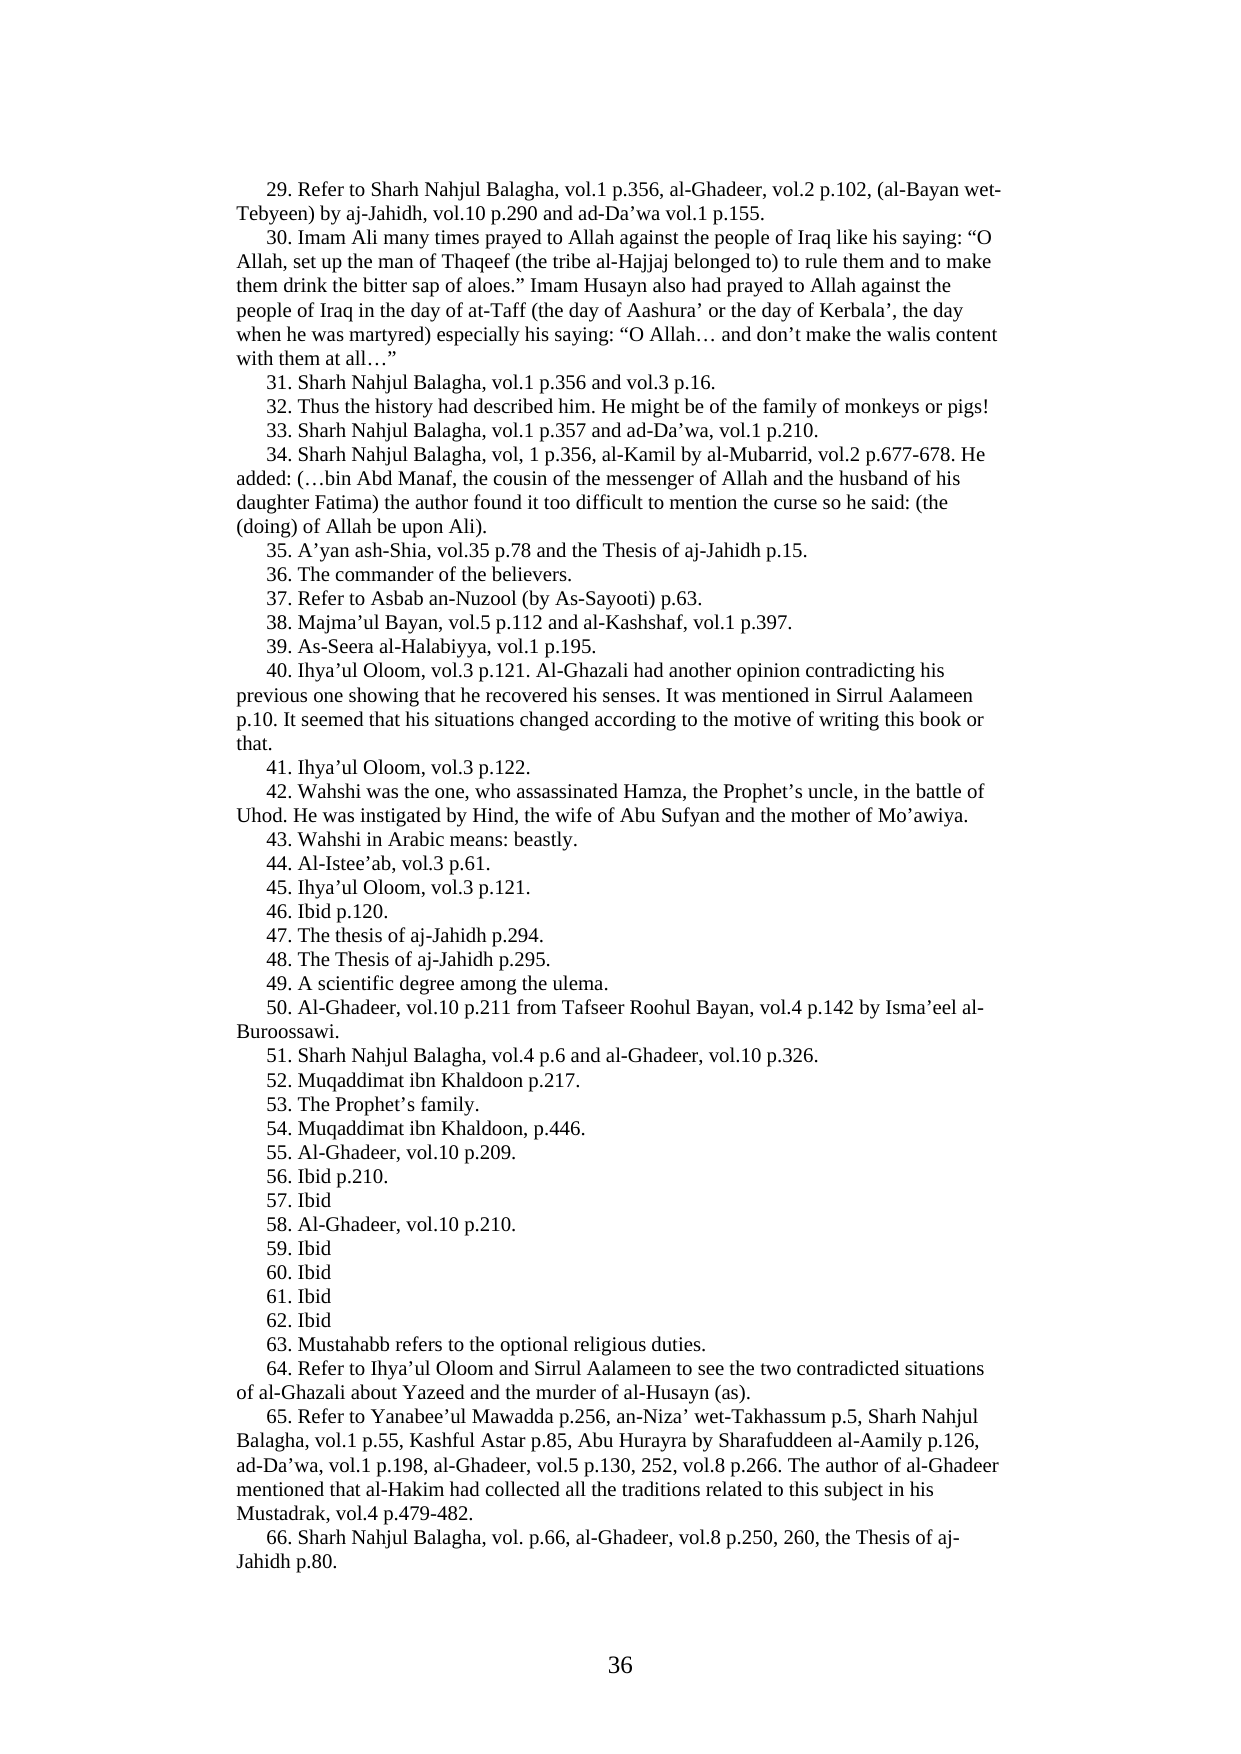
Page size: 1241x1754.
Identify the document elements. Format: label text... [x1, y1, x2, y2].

text 64. Refer to Ihya’ul Oloom and Sirrul Aalameen to see the two contradicted situations of al-Ghazali about Yazeed and the murder of al-Husayn (as). [236, 1356, 1004, 1404]
text 58. Al-Ghadeer, vol.10 p.210. [236, 1212, 1004, 1236]
text 34. Sharh Nahjul Balagha, vol, 1 p.356, al-Kamil by al-Mubarrid, vol.2 p.677-678. He added: (…bin Abd Manaf, the cousin of the messenger of Allah and the husband of his daughter Fatima) the author found it too difficult to mention the curse so he said: (the (doing) of Allah be upon Ali). [236, 442, 1004, 538]
text 61. Ibid [236, 1284, 1004, 1308]
text 40. Ihya’ul Oloom, vol.3 p.121. Al-Ghazali had another opinion contradicting his previous one showing that he recovered his senses. It was mentioned in Sirrul Aalameen p.10. It seemed that his situations changed according to the motive of writing this book or that. [236, 658, 1004, 755]
text 35. A’yan ash-Shia, vol.35 p.78 and the Thesis of aj-Jahidh p.15. [236, 538, 1004, 562]
text 49. A scientific degree among the ulema. [236, 971, 1004, 995]
text 65. Refer to Yanabee’ul Mawadda p.256, an-Niza’ wet-Takhassum p.5, Sharh Nahjul Balagha, vol.1 p.55, Kashful Astar p.85, Abu Hurayra by Sharafuddeen al-Aamily p.126, ad-Da’wa, vol.1 p.198, al-Ghadeer, vol.5 p.130, 252, vol.8 p.266. The author of al-Ghadeer mentioned that al-Hakim had collected all the traditions related to this subject in his Mustadrak, vol.4 p.479-482. [236, 1404, 1004, 1525]
text 62. Ibid [236, 1308, 1004, 1332]
text 63. Mustahabb refers to the optional religious duties. [236, 1332, 1004, 1356]
text 45. Ihya’ul Oloom, vol.3 p.121. [236, 875, 1004, 899]
text 46. Ibid p.120. [236, 899, 1004, 923]
text 39. As-Seera al-Halabiyya, vol.1 p.195. [236, 634, 1004, 658]
text 50. Al-Ghadeer, vol.10 p.211 from Tafseer Roohul Bayan, vol.4 p.142 by Isma’eel al-Buroossawi. [236, 995, 1004, 1043]
text 32. Thus the history had described him. He might be of the family of monkeys or pigs! [236, 394, 1004, 418]
text 57. Ibid [236, 1188, 1004, 1212]
text 56. Ibid p.210. [236, 1164, 1004, 1188]
text 33. Sharh Nahjul Balagha, vol.1 p.357 and ad-Da’wa, vol.1 p.210. [236, 418, 1004, 442]
text 53. The Prophet’s family. [236, 1092, 1004, 1116]
text 42. Wahshi was the one, who assassinated Hamza, the Prophet’s uncle, in the battle of Uhod. He was instigated by Hind, the wife of Abu Sufyan and the mother of Mo’awiya. [236, 779, 1004, 827]
text 38. Majma’ul Bayan, vol.5 p.112 and al-Kashshaf, vol.1 p.397. [236, 610, 1004, 634]
text 47. The thesis of aj-Jahidh p.294. [236, 923, 1004, 947]
text 66. Sharh Nahjul Balagha, vol. p.66, al-Ghadeer, vol.8 p.250, 260, the Thesis of aj-Jahidh p.80. [236, 1525, 1004, 1573]
text 36. The commander of the believers. [236, 562, 1004, 586]
text 60. Ibid [236, 1260, 1004, 1284]
text 31. Sharh Nahjul Balagha, vol.1 p.356 and vol.3 p.16. [236, 370, 1004, 394]
text 55. Al-Ghadeer, vol.10 p.209. [236, 1140, 1004, 1164]
text 30. Imam Ali many times prayed to Allah against the people of Iraq like his saying: “O Allah, set up the man of Thaqeef (the tribe al-Hajjaj belonged to) to rule them and to make them drink the bitter sap of aloes.” Imam Husayn also had prayed to Allah against the people of Iraq in the day of at-Taff (the day of Aashura’ or the day of Kerbala’, the day when he was martyred) especially his saying: “O Allah… and don’t make the walis content with them at all…” [236, 225, 1004, 370]
text 37. Refer to Asbab an-Nuzool (by As-Sayooti) p.63. [236, 586, 1004, 610]
text 59. Ibid [236, 1236, 1004, 1260]
text 44. Al-Istee’ab, vol.3 p.61. [236, 851, 1004, 875]
text 29. Refer to Sharh Nahjul Balagha, vol.1 p.356, al-Ghadeer, vol.2 p.102, (al-Bayan wet-Tebyeen) by aj-Jahidh, vol.10 p.290 and ad-Da’wa vol.1 p.155. [236, 177, 1004, 225]
text 52. Muqaddimat ibn Khaldoon p.217. [236, 1067, 1004, 1092]
text 51. Sharh Nahjul Balagha, vol.4 p.6 and al-Ghadeer, vol.10 p.326. [236, 1043, 1004, 1067]
text 48. The Thesis of aj-Jahidh p.295. [236, 947, 1004, 971]
text 54. Muqaddimat ibn Khaldoon, p.446. [236, 1116, 1004, 1140]
text 41. Ihya’ul Oloom, vol.3 p.122. [236, 755, 1004, 779]
text 43. Wahshi in Arabic means: beastly. [236, 827, 1004, 851]
